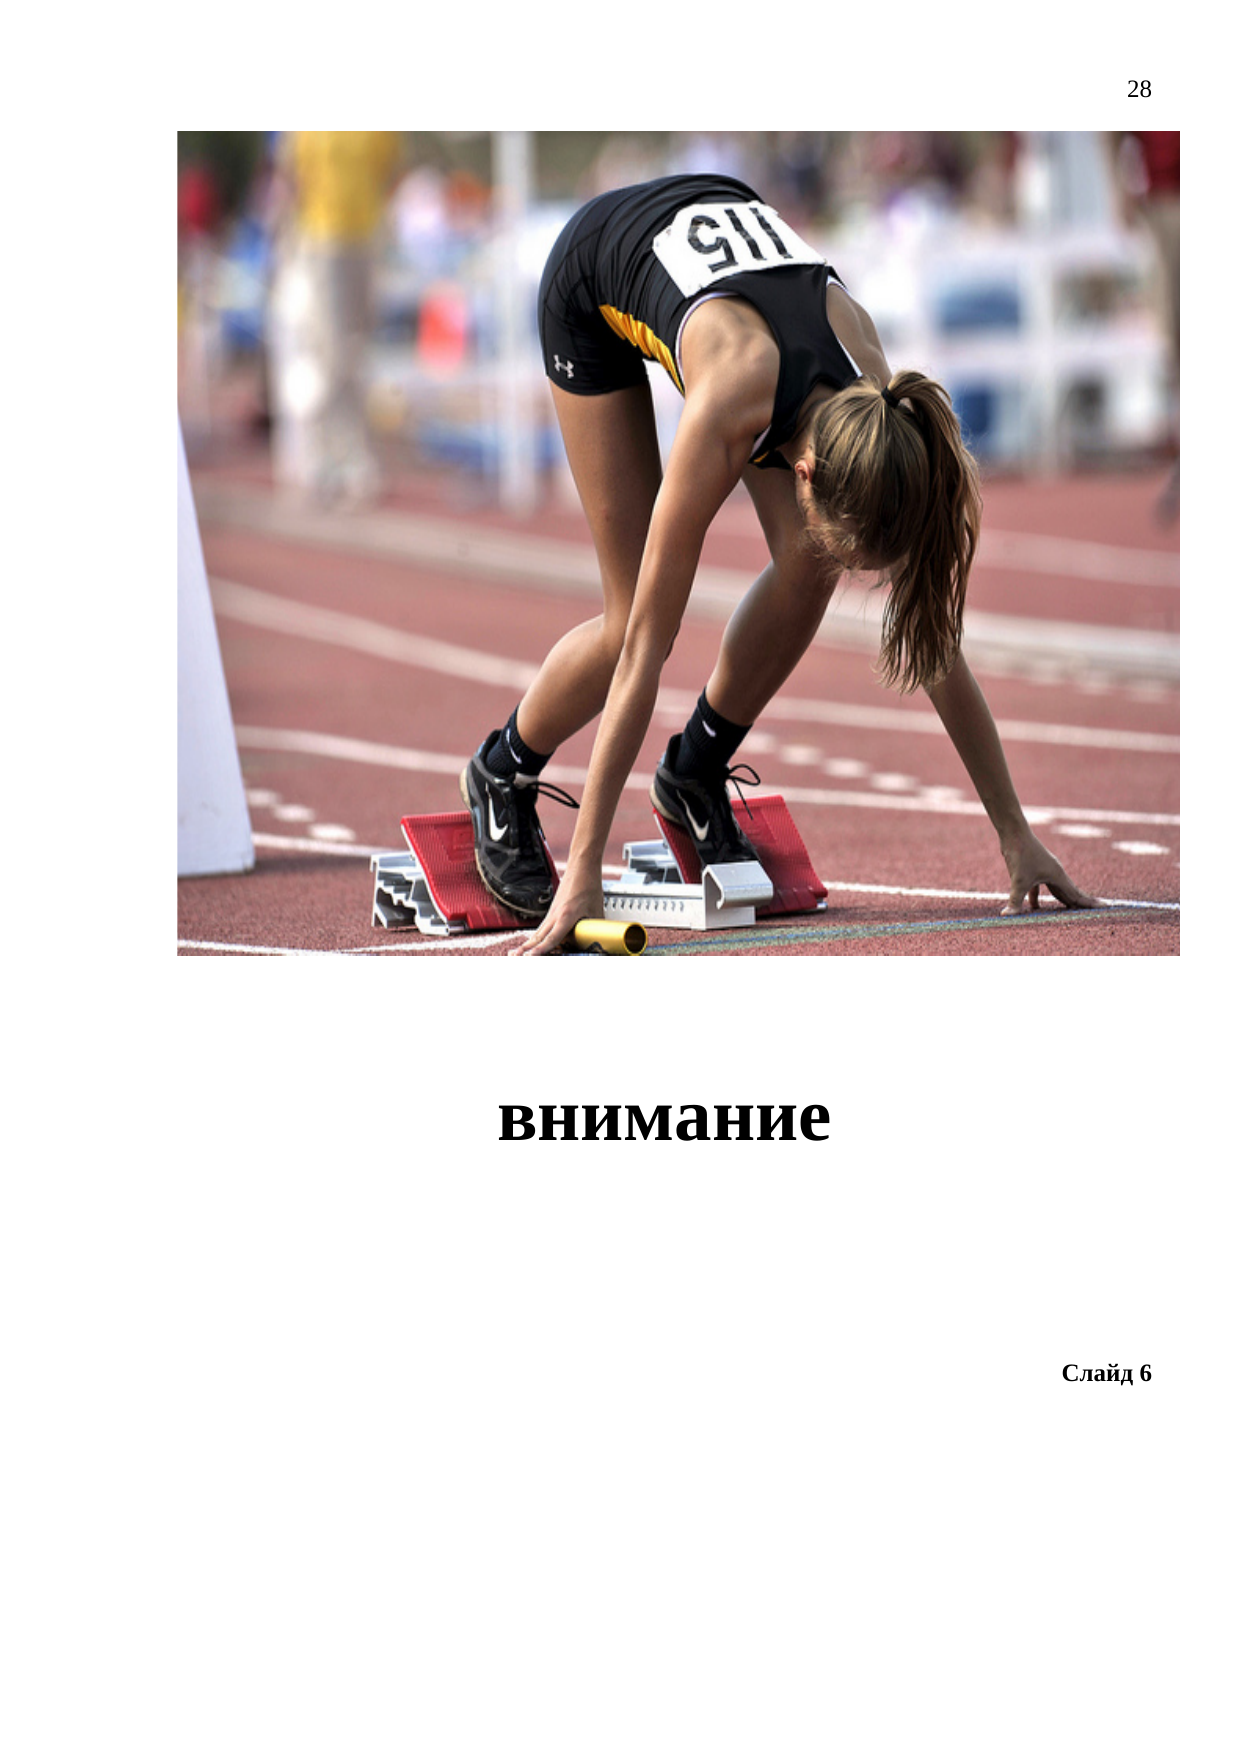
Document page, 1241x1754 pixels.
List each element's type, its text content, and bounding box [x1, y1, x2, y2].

text внимание [177, 1070, 1152, 1157]
picture [177, 131, 1180, 956]
text Слайд 6 [177, 1358, 1152, 1387]
